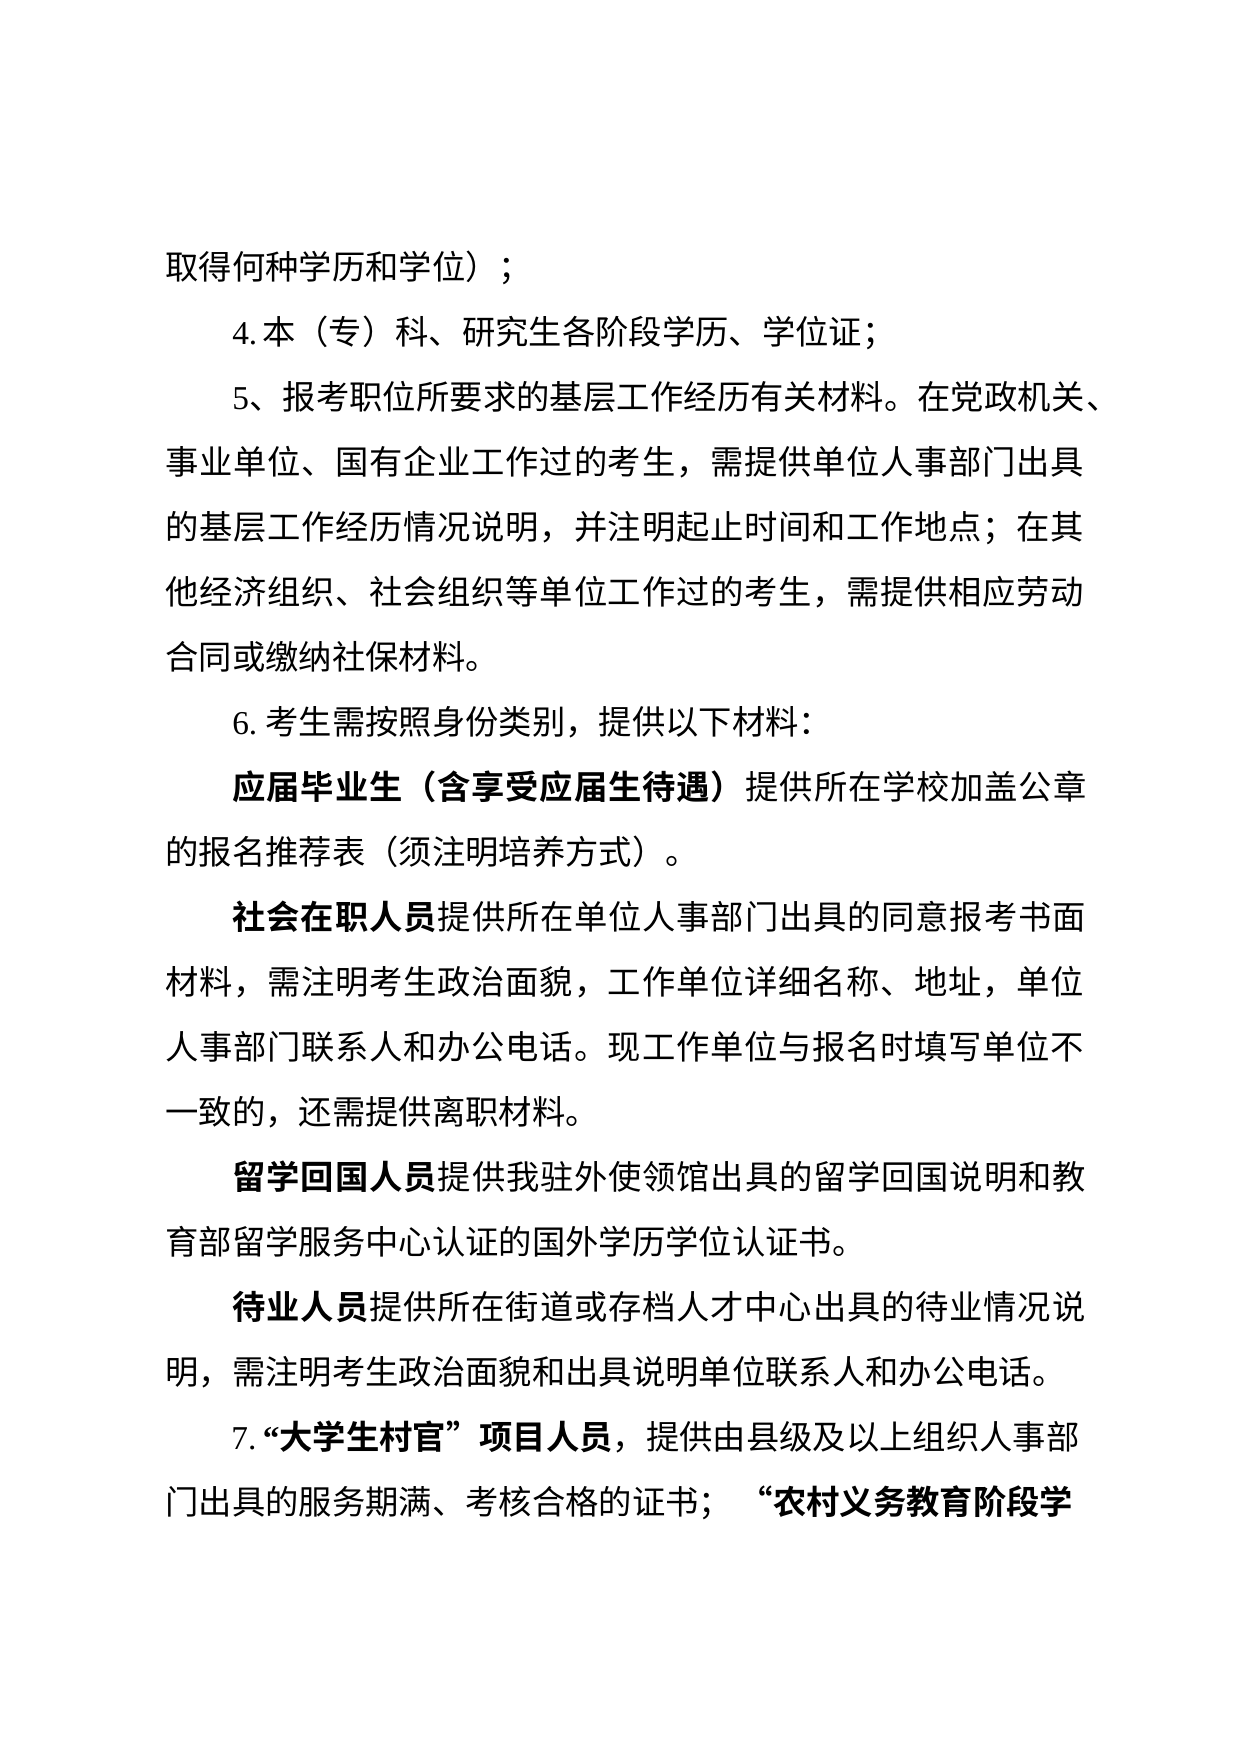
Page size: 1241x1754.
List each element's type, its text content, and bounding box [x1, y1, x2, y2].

text 留学回国人员提供我驻外使领馆出具的留学回国说明和教育部留学服务中心认证的国外学历学位认证书。 [165, 1143, 1087, 1273]
text 5、报考职位所要求的基层工作经历有关材料。在党政机关、事业单位、国有企业工作过的考生，需提供单位人事部门出具的基层工作经历情况说明，并注明起止时间和工作地点；在其他经济组织、社会组织等单位工作过的考生，需提供相应劳动合同或缴纳社保材料。 [165, 363, 1087, 688]
text 社会在职人员提供所在单位人事部门出具的同意报考书面材料，需注明考生政治面貌，工作单位详细名称、地址，单位人事部门联系人和办公电话。现工作单位与报名时填写单位不一致的，还需提供离职材料。 [165, 883, 1087, 1143]
text 待业人员提供所在街道或存档人才中心出具的待业情况说明，需注明考生政治面貌和出具说明单位联系人和办公电话。 [165, 1273, 1087, 1403]
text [165, 1403, 1087, 1533]
text 应届毕业生（含享受应届生待遇）提供所在学校加盖公章的报名推荐表（须注明培养方式）。 [165, 753, 1087, 883]
text 4. 本（专）科、研究生各阶段学历、学位证； [165, 298, 1087, 363]
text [165, 233, 1087, 298]
text 6. 考生需按照身份类别，提供以下材料： [165, 688, 1087, 753]
